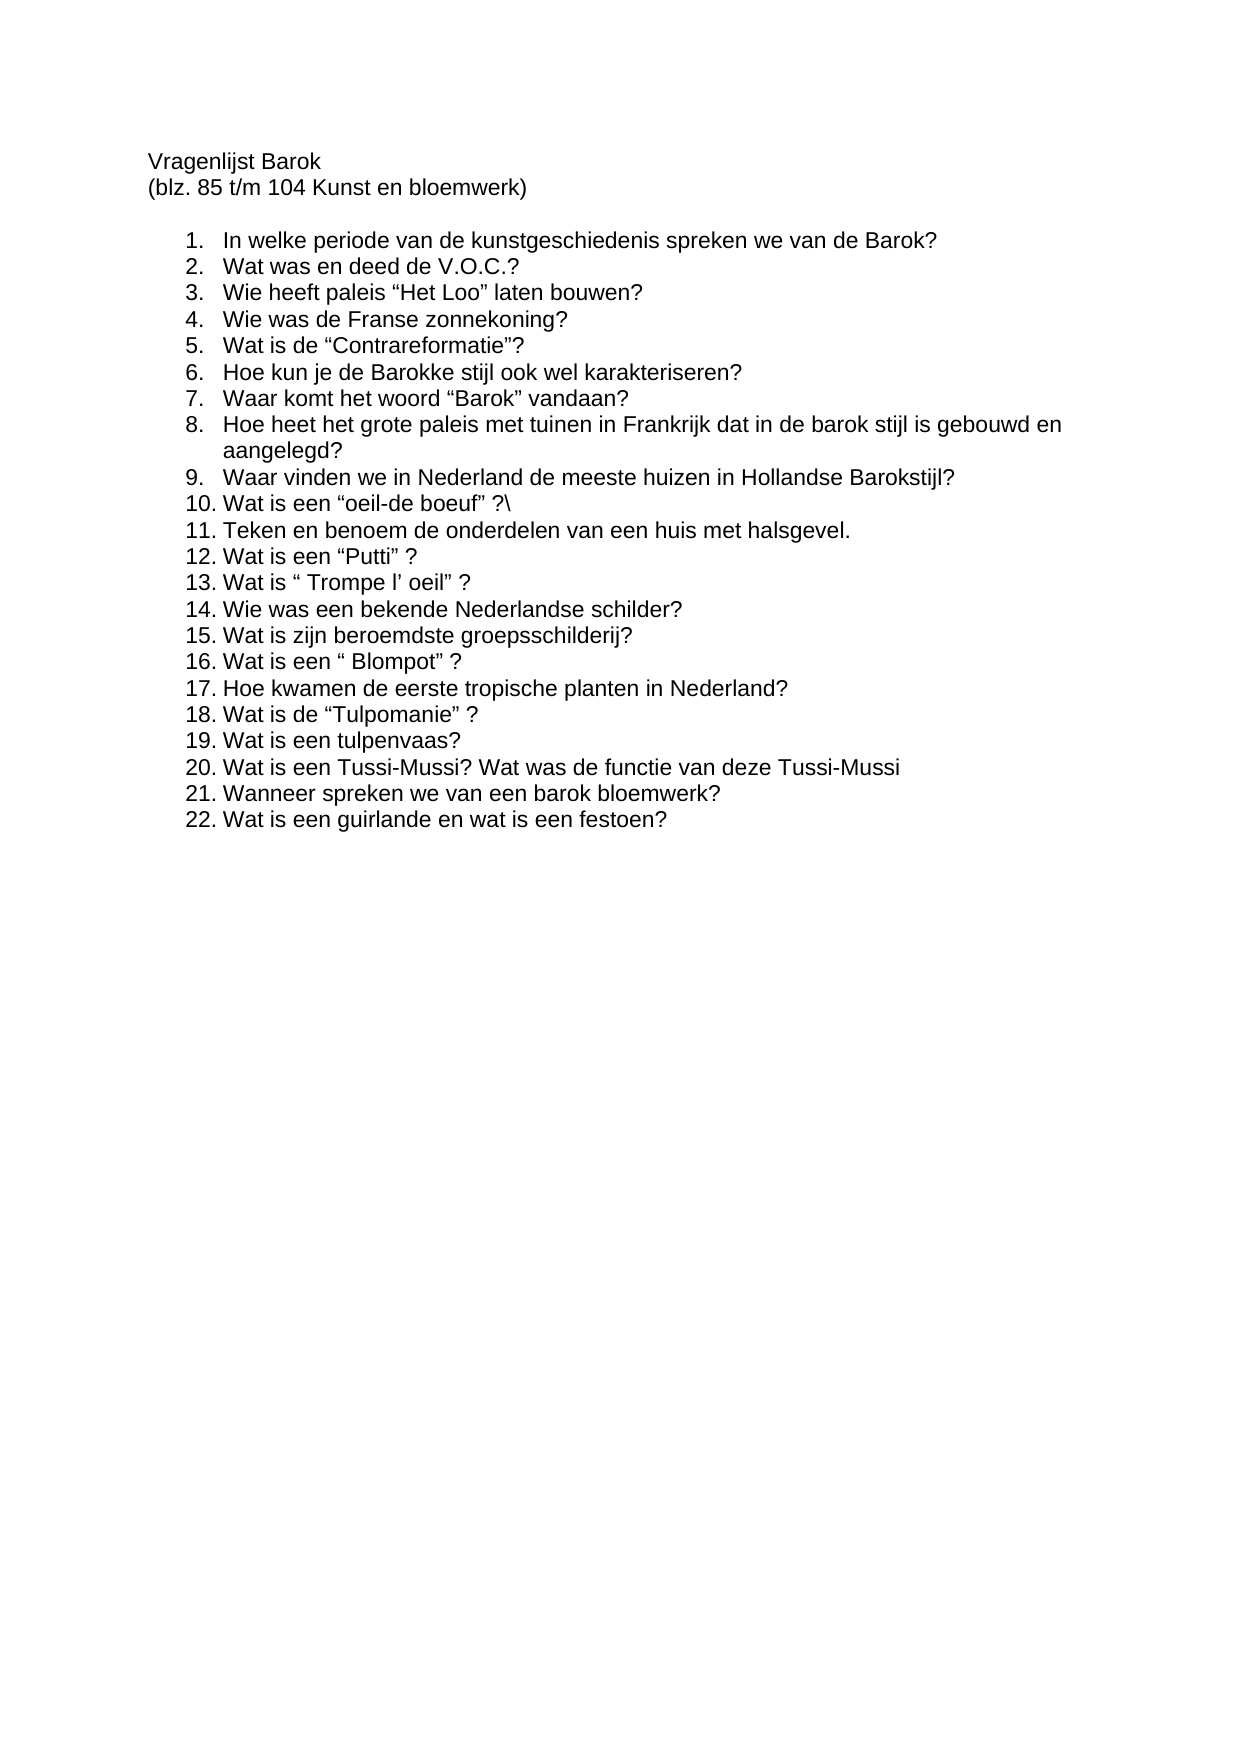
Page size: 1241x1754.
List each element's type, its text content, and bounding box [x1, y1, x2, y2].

list Wie heeft paleis “Het Loo” laten bouwen? [185, 279, 1093, 306]
list Wat is “ Trompe l’ oeil” ? [185, 569, 1093, 596]
list Wie was een bekende Nederlandse schilder? [185, 596, 1093, 622]
list Waar vinden we in Nederland de meeste huizen in Hollandse Barokstijl? [185, 464, 1093, 490]
list Hoe kun je de Barokke stijl ook wel karakteriseren? [185, 358, 1093, 385]
list Hoe heet het grote paleis met tuinen in Frankrijk dat in de barok stijl is gebouwd en aangelegd? [185, 411, 1093, 464]
list Wanneer spreken we van een barok bloemwerk? [185, 780, 1093, 806]
list Wat is een “ Blompot” ? [185, 648, 1093, 675]
list Hoe kwamen de eerste tropische planten in Nederland? [185, 675, 1093, 701]
list Wat is een “Putti” ? [185, 543, 1093, 569]
list Wat is de “Tulpomanie” ? [185, 701, 1093, 727]
list Wat is de “Contrareformatie”? [185, 332, 1093, 358]
list In welke periode van de kunstgeschiedenis spreken we van de Barok? [185, 227, 1093, 253]
list Wat is zijn beroemdste groepsschilderij? [185, 622, 1093, 648]
text (blz. 85 t/m 104 Kunst en bloemwerk) [148, 174, 1093, 200]
list Teken en benoem de onderdelen van een huis met halsgevel. [185, 517, 1093, 543]
list Wat was en deed de V.O.C.? [185, 253, 1093, 279]
list Wat is een “oeil-de boeuf” ?\ [185, 490, 1093, 517]
list Waar komt het woord “Barok” vandaan? [185, 385, 1093, 411]
list Wat is een Tussi-Mussi? Wat was de functie van deze Tussi-Mussi [185, 754, 1093, 780]
list Wat is een guirlande en wat is een festoen? [185, 806, 1093, 833]
list Wie was de Franse zonnekoning? [185, 306, 1093, 332]
text Vragenlijst Barok [148, 148, 1093, 174]
list Wat is een tulpenvaas? [185, 727, 1093, 754]
